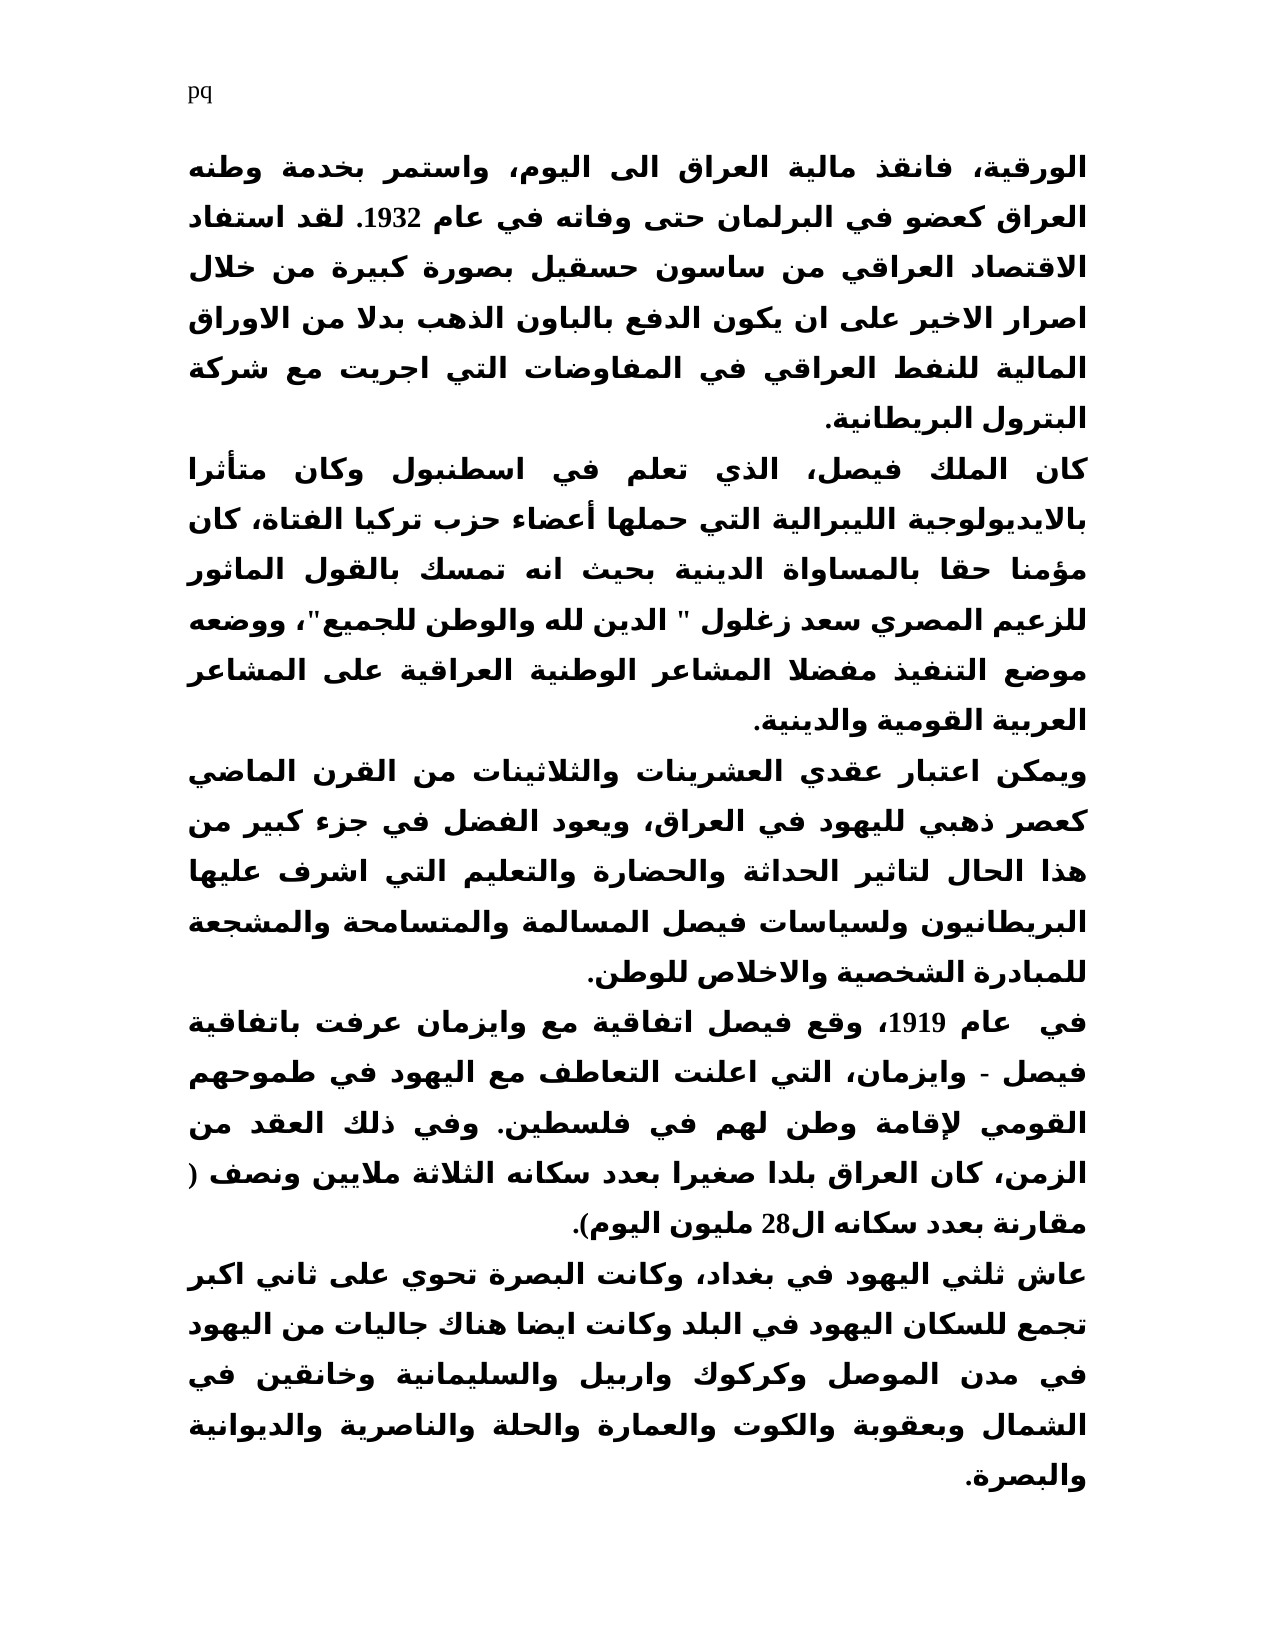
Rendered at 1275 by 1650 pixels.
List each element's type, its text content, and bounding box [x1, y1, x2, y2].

text في عام 1919، وقع فيصل اتفاقية مع وايزمان عرفت باتفاقية فيصل - وايزمان، التي اعلنت التعاطف مع اليهود في طموحهم القومي لإقامة وطن لهم في فلسطين. وفي ذلك العقد من الزمن، كان العراق بلدا صغيرا بعدد سكانه الثلاثة ملايين ونصف ( مقارنة بعدد سكانه ال28 مليون اليوم). [187, 1005, 1087, 1240]
text ويمكن اعتبار عقدي العشرينات والثلاثينات من القرن الماضي كعصر ذهبي لليهود في العراق، ويعود الفضل في جزء كبير من هذا الحال لتاثير الحداثة والحضارة والتعليم التي اشرف عليها البريطانيون ولسياسات فيصل المسالمة والمتسامحة والمشجعة للمبادرة الشخصية والاخلاص للوطن. [187, 754, 1087, 988]
text عاش ثلثي اليهود في بغداد، وكانت البصرة تحوي على ثاني اكبر تجمع للسكان اليهود في البلد وكانت ايضا هناك جاليات من اليهود في مدن الموصل وكركوك واربيل والسليمانية وخانقين في الشمال وبعقوبة والكوت والعمارة والحلة والناصرية والديوانية والبصرة. [187, 1257, 1087, 1492]
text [187, 150, 1087, 435]
text كان الملك فيصل، الذي تعلم في اسطنبول وكان متأثرا بالايديولوجية الليبرالية التي حملها أعضاء حزب تركيا الفتاة، كان مؤمنا حقا بالمساواة الدينية بحيث انه تمسك بالقول الماثور للزعيم المصري سعد زغلول " الدين لله والوطن للجميع"، ووضعه موضع التنفيذ مفضلا المشاعر الوطنية العراقية على المشاعر العربية القومية والدينية. [187, 452, 1087, 737]
